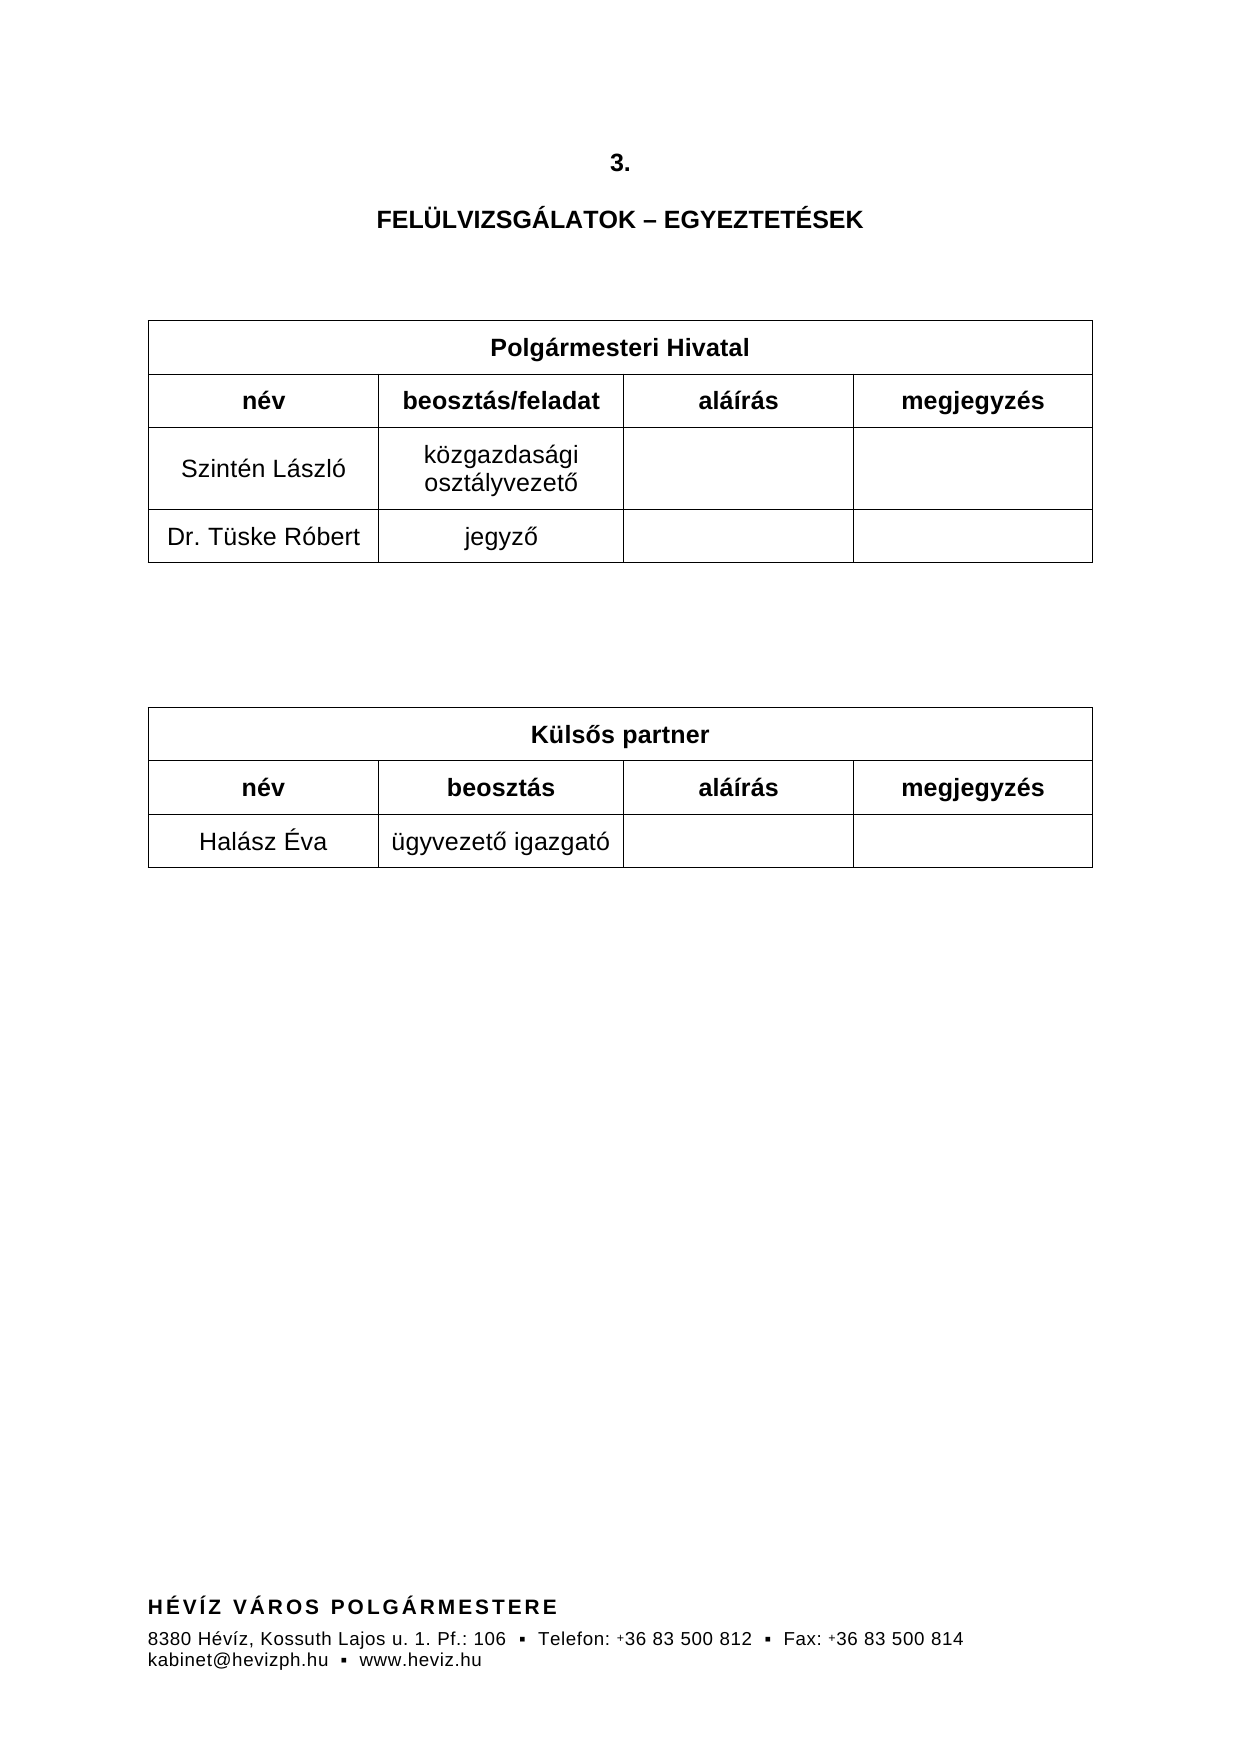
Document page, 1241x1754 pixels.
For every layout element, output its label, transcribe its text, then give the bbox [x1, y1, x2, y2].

table_cell név [149, 375, 378, 427]
table_header Polgármesteri Hivatal [149, 321, 1092, 373]
table_cell [624, 428, 853, 509]
table_cell [854, 815, 1092, 867]
table_cell aláírás [624, 761, 853, 814]
table_cell [854, 510, 1092, 562]
table_cell beosztás [379, 761, 623, 814]
table_cell Dr. Tüske Róbert [149, 510, 378, 562]
table_cell Halász Éva [149, 815, 378, 867]
table_cell [624, 815, 853, 867]
table_cell [854, 428, 1092, 509]
table_cell név [149, 761, 378, 814]
table_cell Szintén László [149, 428, 378, 509]
table_cell közgazdasági osztályvezető [379, 428, 623, 509]
table_cell jegyző [379, 510, 623, 562]
table_cell megjegyzés [854, 761, 1092, 814]
table_header Külsős partner [149, 708, 1092, 760]
table_cell beosztás/feladat [379, 375, 623, 427]
text 3. [148, 148, 1093, 176]
text FELÜLVIZSGÁLATOK – EGYEZTETÉSEK [148, 205, 1093, 234]
table_cell [624, 510, 853, 562]
table_cell aláírás [624, 375, 853, 427]
table_cell ügyvezető igazgató [379, 815, 623, 867]
table_cell megjegyzés [854, 375, 1092, 427]
